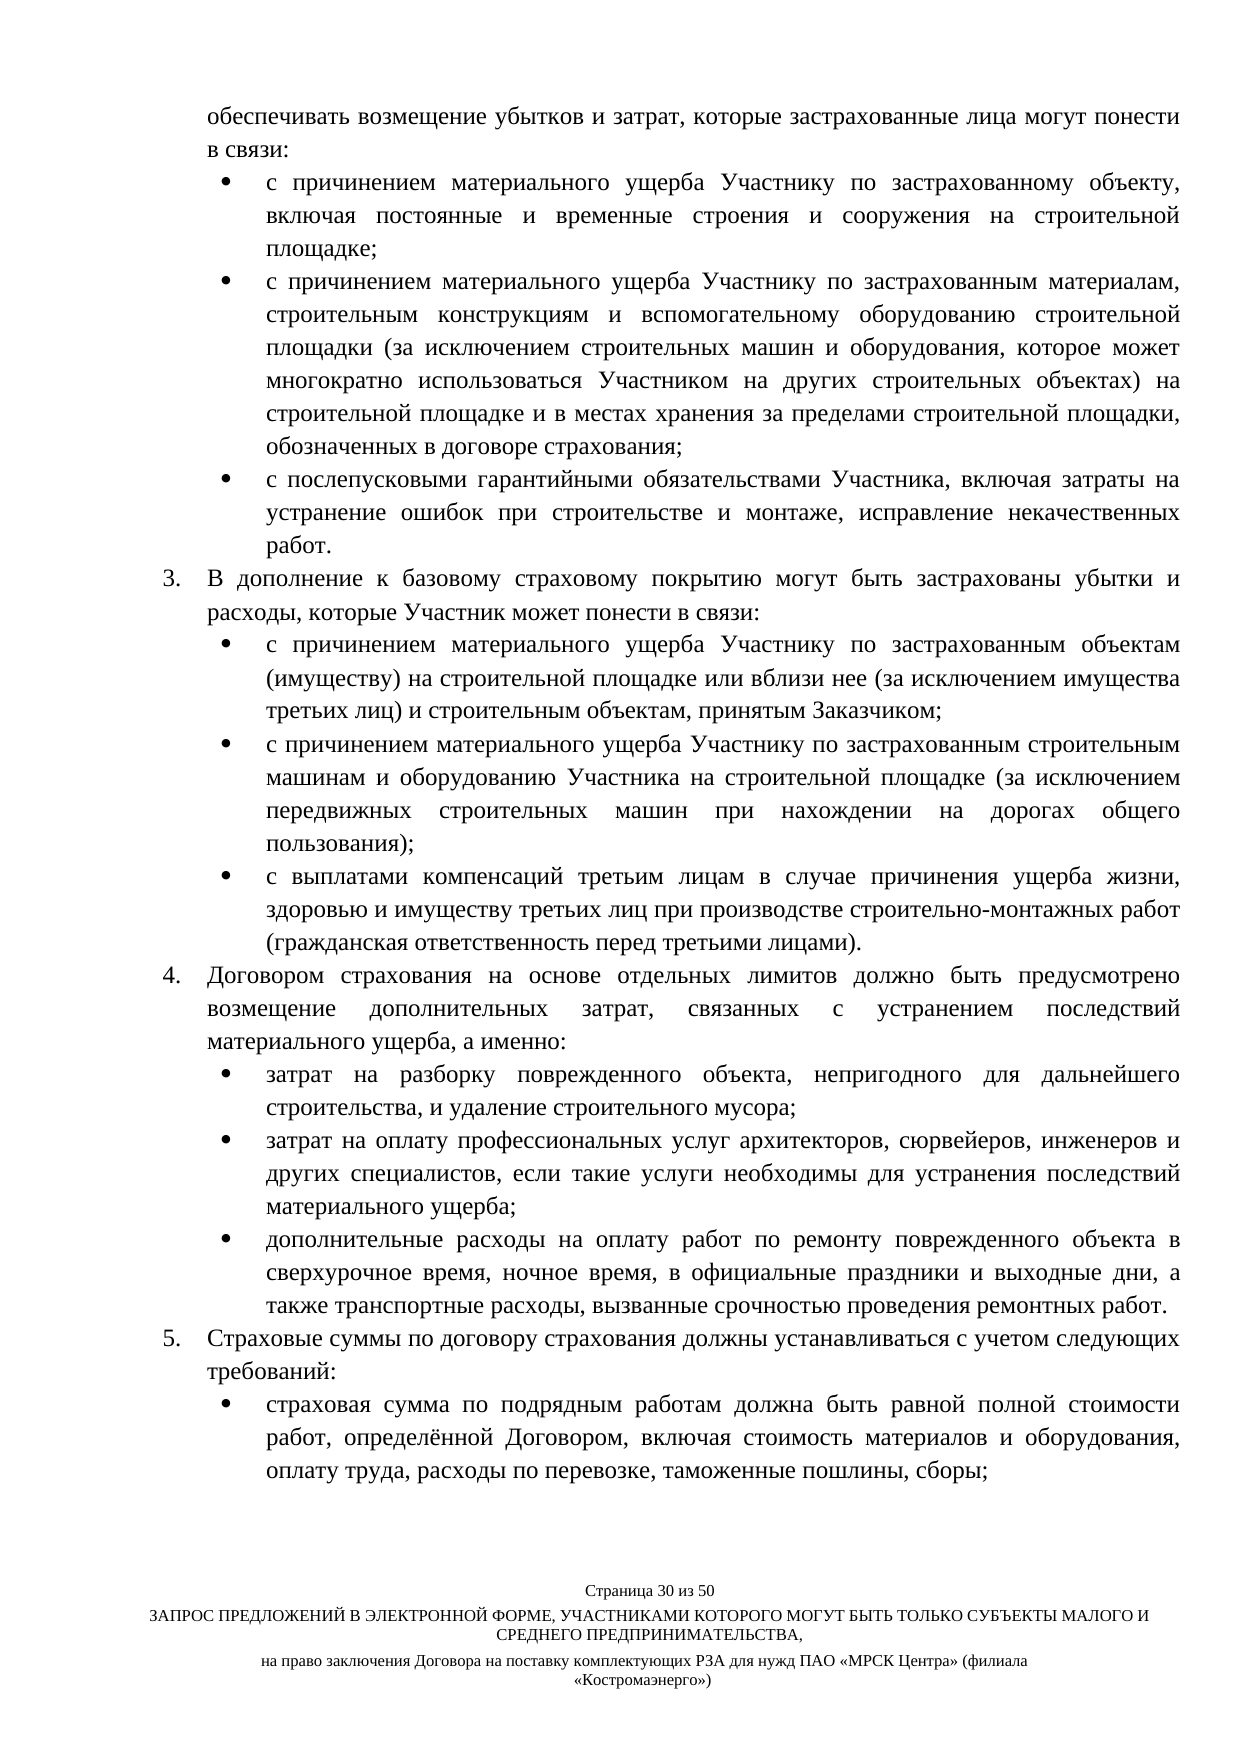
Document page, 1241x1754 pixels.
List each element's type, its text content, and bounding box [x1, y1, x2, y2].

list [162, 101, 1181, 163]
list В дополнение к базовому страховому покрытию могут быть застрахованы убытки и расходы, которые Участник может понести в связи: [162, 563, 1181, 625]
list с выплатами компенсаций третьим лицам в случае причинения ущерба жизни, здоровью и имуществу третьих лиц при производстве строительно-монтажных работ (гражданская ответственность перед третьими лицами). [222, 861, 1181, 956]
list затрат на оплату профессиональных услуг архитекторов, сюрвейеров, инженеров и других специалистов, если такие услуги необходимы для устранения последствий материального ущерба; [222, 1125, 1181, 1220]
list с причинением материального ущерба Участнику по застрахованным объектам (имуществу) на строительной площадке или вблизи нее (за исключением имущества третьих лиц) и строительным объектам, принятым Заказчиком; [222, 629, 1181, 724]
list страховая сумма по подрядным работам должна быть равной полной стоимости работ, определённой Договором, включая стоимость материалов и оборудования, оплату труда, расходы по перевозке, таможенные пошлины, сборы; [222, 1389, 1181, 1484]
list с причинением материального ущерба Участнику по застрахованным материалам, строительным конструкциям и вспомогательному оборудованию строительной площадки (за исключением строительных машин и оборудования, которое может многократно использоваться Участником на других строительных объектах) на строительной площадке и в местах хранения за пределами строительной площадки, обозначенных в договоре страхования; [222, 266, 1181, 460]
list с послепусковыми гарантийными обязательствами Участника, включая затраты на устранение ошибок при строительстве и монтаже, исправление некачественных работ. [222, 464, 1181, 559]
list с причинением материального ущерба Участнику по застрахованному объекту, включая постоянные и временные строения и сооружения на строительной площадке; [222, 167, 1181, 262]
list Страховые суммы по договору страхования должны устанавливаться с учетом следующих требований: [162, 1323, 1181, 1385]
list с причинением материального ущерба Участнику по застрахованным строительным машинам и оборудованию Участника на строительной площадке (за исключением передвижных строительных машин при нахождении на дорогах общего пользования); [222, 729, 1181, 856]
list Договором страхования на основе отдельных лимитов должно быть предусмотрено возмещение дополнительных затрат, связанных с устранением последствий материального ущерба, а именно: [162, 960, 1181, 1054]
list затрат на разборку поврежденного объекта, непригодного для дальнейшего строительства, и удаление строительного мусора; [222, 1059, 1181, 1121]
list дополнительные расходы на оплату работ по ремонту поврежденного объекта в сверхурочное время, ночное время, в официальные праздники и выходные дни, а также транспортные расходы, вызванные срочностью проведения ремонтных работ. [222, 1224, 1181, 1319]
